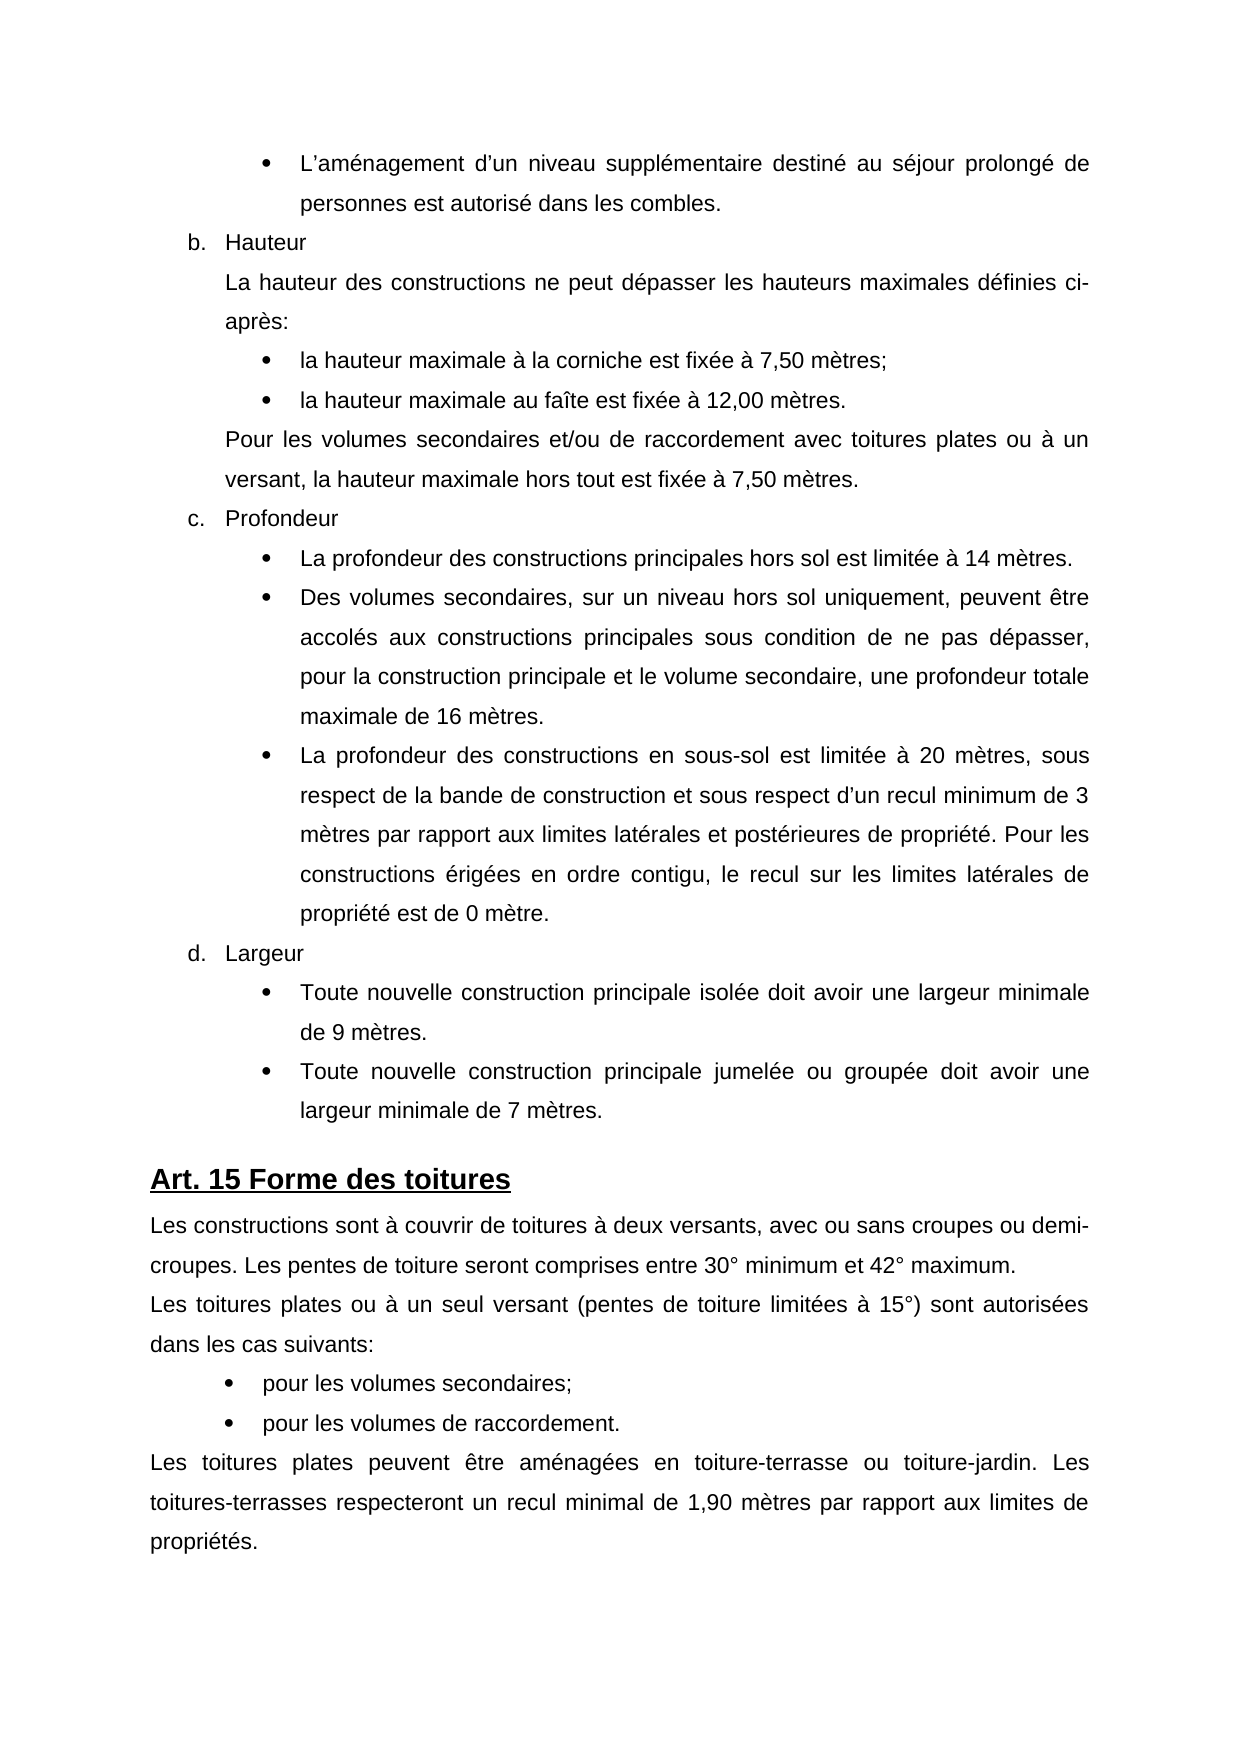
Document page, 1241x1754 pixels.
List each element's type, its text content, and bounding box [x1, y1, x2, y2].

text Les toitures plates ou à un seul versant (pentes de toiture limitées à 15°) sont autorisées dans les cas suivants: [150, 1291, 1090, 1357]
text Les toitures plates peuvent être aménagées en toiture-terrasse ou toiture-jardin. Les toitures-terrasses respecteront un recul minimal de 1,90 mètres par rapport aux limites de propriétés. [150, 1449, 1090, 1554]
list Profondeur [187, 505, 1090, 532]
list pour les volumes secondaires; [225, 1370, 1090, 1397]
list la hauteur maximale au faîte est fixée à 12,00 mètres. [262, 387, 1090, 413]
list la hauteur maximale à la corniche est fixée à 7,50 mètres; [262, 347, 1090, 374]
text Les constructions sont à couvrir de toitures à deux versants, avec ou sans croupes ou demi-croupes. Les pentes de toiture seront comprises entre 30° minimum et 42° maximum. [150, 1212, 1090, 1278]
list Hauteur [187, 229, 1090, 255]
list Toute nouvelle construction principale isolée doit avoir une largeur minimale de 9 mètres. [262, 979, 1090, 1045]
list L’aménagement d’un niveau supplémentaire destiné au séjour prolongé de personnes est autorisé dans les combles. [262, 150, 1090, 216]
list Toute nouvelle construction principale jumelée ou groupée doit avoir une largeur minimale de 7 mètres. [262, 1058, 1090, 1124]
list Des volumes secondaires, sur un niveau hors sol uniquement, peuvent être accolés aux constructions principales sous condition de ne pas dépasser, pour la construction principale et le volume secondaire, une profondeur totale maximale de 16 mètres. [262, 584, 1090, 729]
list pour les volumes de raccordement. [225, 1410, 1090, 1436]
subtitle Art. 15 Forme des toitures [150, 1162, 1090, 1196]
text Pour les volumes secondaires et/ou de raccordement avec toitures plates ou à un versant, la hauteur maximale hors tout est fixée à 7,50 mètres. [225, 426, 1090, 492]
text La hauteur des constructions ne peut dépasser les hauteurs maximales définies ci-après: [225, 268, 1090, 334]
list Largeur [187, 939, 1090, 966]
list La profondeur des constructions en sous-sol est limitée à 20 mètres, sous respect de la bande de construction et sous respect d’un recul minimum de 3 mètres par rapport aux limites latérales et postérieures de propriété. Pour les constructions érigées en ordre contigu, le recul sur les limites latérales de propriété est de 0 mètre. [262, 742, 1090, 926]
list La profondeur des constructions principales hors sol est limitée à 14 mètres. [262, 545, 1090, 571]
